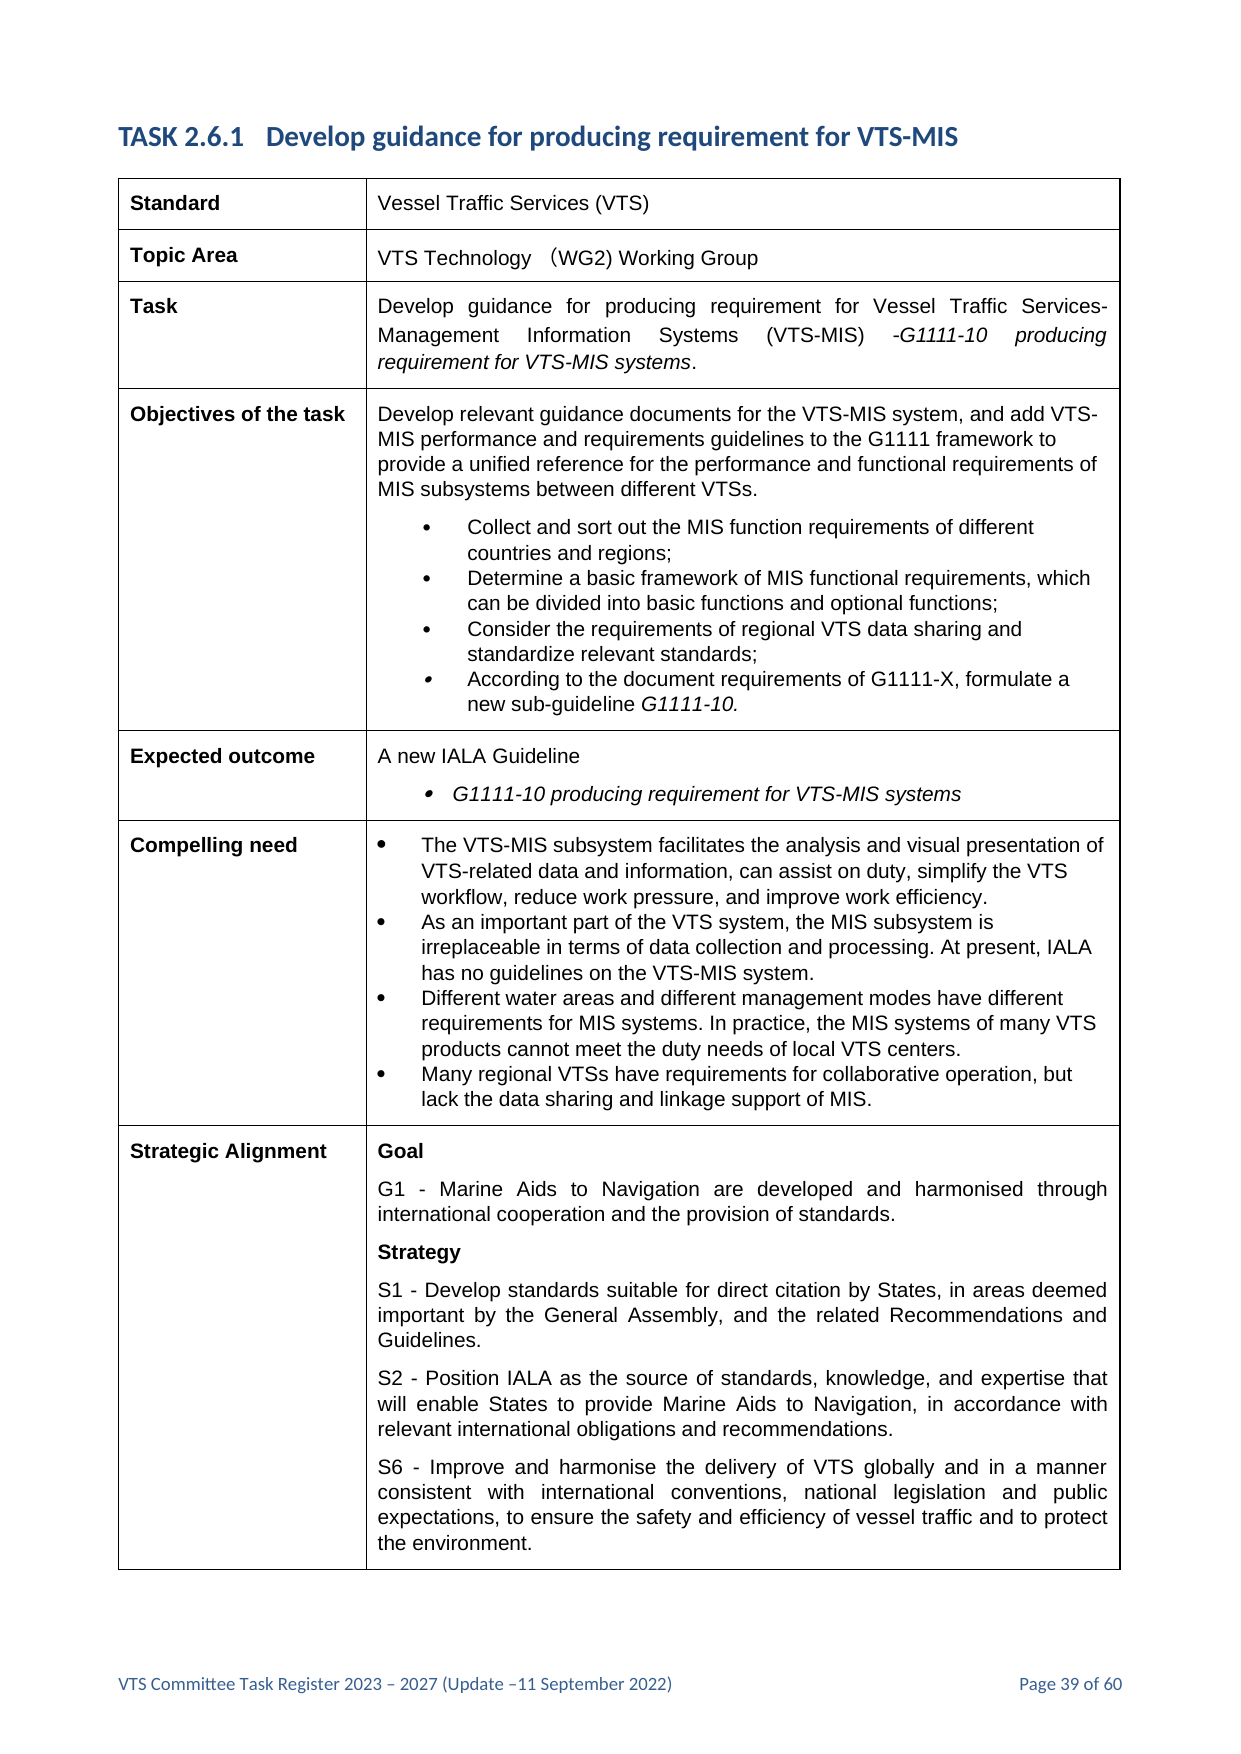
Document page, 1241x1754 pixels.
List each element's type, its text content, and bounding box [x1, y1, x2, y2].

table_cell The VTS-MIS subsystem facilitates the analysis and visual presentation of VTS-related data and information, can assist on duty, simplify the VTS workflow, reduce work pressure, and improve work efficiency. As an important part of the VTS system, the MIS subsystem is irreplaceable in terms of data collection and processing. At present, IALA has no guidelines on the VTS-MIS system. Different water areas and different management modes have different requirements for MIS systems. In practice, the MIS systems of many VTS products cannot meet the duty needs of local VTS centers. Many regional VTSs have requirements for collaborative operation, but lack the data sharing and linkage support of MIS. [367, 821, 1119, 1125]
table_header Standard [119, 179, 366, 229]
table_cell Goal G1 - Marine Aids to Navigation are developed and harmonised through international cooperation and the provision of standards. Strategy S1 - Develop standards suitable for direct citation by States, in areas deemed important by the General Assembly, and the related Recommendations and Guidelines. S2 - Position IALA as the source of standards, knowledge, and expertise that will enable States to provide Marine Aids to Navigation, in accordance with relevant international obligations and recommendations. S6 - Improve and harmonise the delivery of VTS globally and in a manner consistent with international conventions, national legislation and public expectations, to ensure the safety and efficiency of vessel traffic and to protect the environment. [367, 1126, 1119, 1568]
table_cell Strategic Alignment [119, 1126, 366, 1568]
table_cell A new IALA Guideline G1111-10 producing requirement for VTS-MIS systems [367, 731, 1119, 820]
table_header Vessel Traffic Services (VTS) [367, 179, 1119, 229]
table_cell Task [119, 282, 366, 388]
subtitle TASK 2.6.1 Develop guidance for producing requirement for VTS-MIS [118, 118, 1122, 154]
table_cell Develop guidance for producing requirement for Vessel Traffic Services-Management Information Systems (VTS-MIS) -G1111-10 producing requirement for VTS-MIS systems. [367, 282, 1119, 388]
table_cell Expected outcome [119, 731, 366, 820]
table_cell VTS Technology （WG2) Working Group [367, 230, 1119, 281]
table_cell Topic Area [119, 230, 366, 281]
table_cell Compelling need [119, 821, 366, 1125]
table_cell Objectives of the task [119, 389, 366, 730]
table_cell Develop relevant guidance documents for the VTS-MIS system, and add VTS-MIS performance and requirements guidelines to the G1111 framework to provide a unified reference for the performance and functional requirements of MIS subsystems between different VTSs. Collect and sort out the MIS function requirements of different countries and regions; Determine a basic framework of MIS functional requirements, which can be divided into basic functions and optional functions; Consider the requirements of regional VTS data sharing and standardize relevant standards; According to the document requirements of G1111-X, formulate a new sub-guideline G1111-10. [367, 389, 1119, 730]
